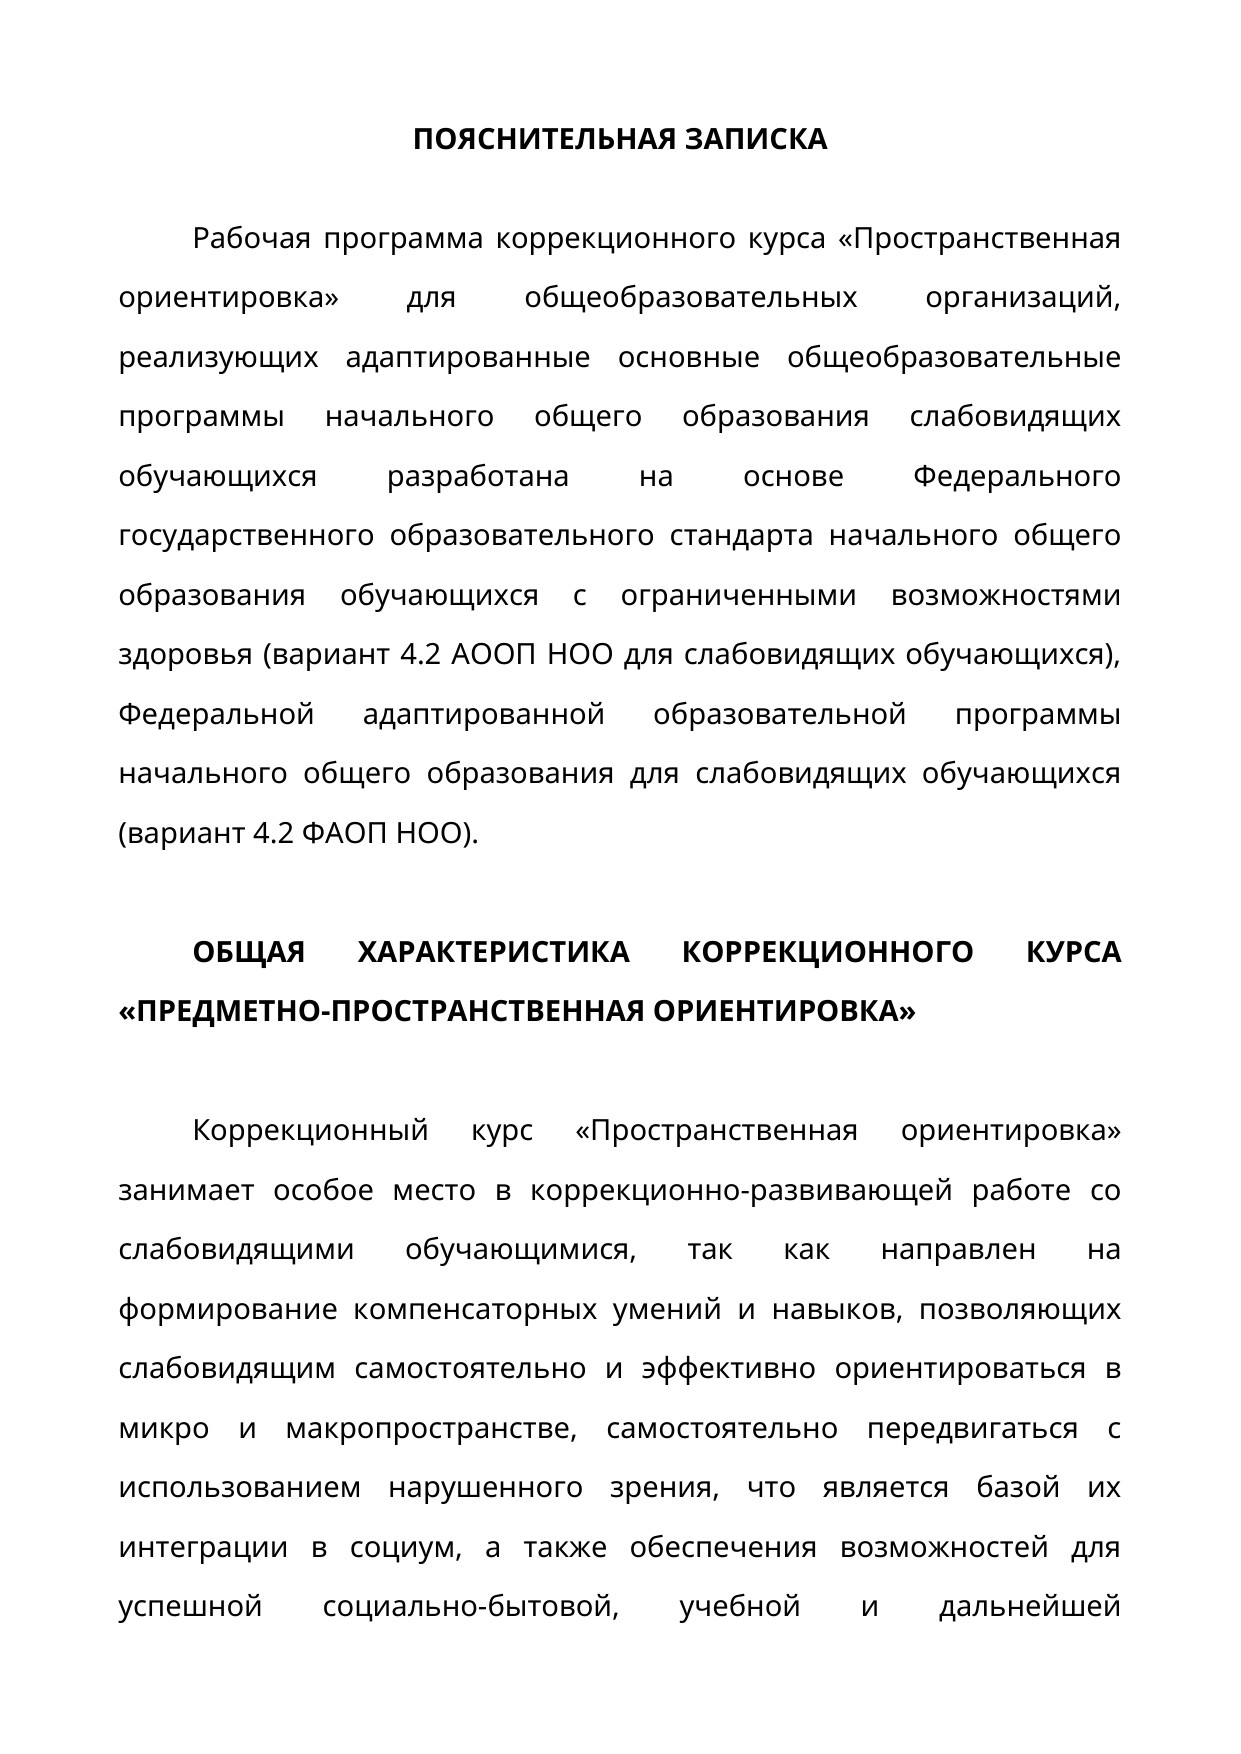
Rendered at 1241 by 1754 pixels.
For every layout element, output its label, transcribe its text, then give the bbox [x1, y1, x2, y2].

subtitle ОБЩАЯ ХАРАКТЕРИСТИКА КОРРЕКЦИОННОГО КУРСА «ПРЕДМЕТНО-ПРОСТРАНСТВЕННАЯ ОРИЕНТИРОВКА» [118, 931, 1122, 1030]
subtitle ПОЯСНИТЕЛЬНАЯ ЗАПИСКА [118, 118, 1122, 158]
text Рабочая программа коррекционного курса «Пространственная ориентировка» для общеобразовательных организаций, реализующих адаптированные основные общеобразовательные программы начального общего образования слабовидящих обучающихся разработана на основе Федерального государственного образовательного стандарта начального общего образования обучающихся с ограниченными возможностями здоровья (вариант 4.2 АООП НОО для слабовидящих обучающихся), Федеральной адаптированной образовательной программы начального общего образования для слабовидящих обучающихся (вариант 4.2 ФАОП НОО). [118, 217, 1122, 852]
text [118, 1109, 1122, 1625]
